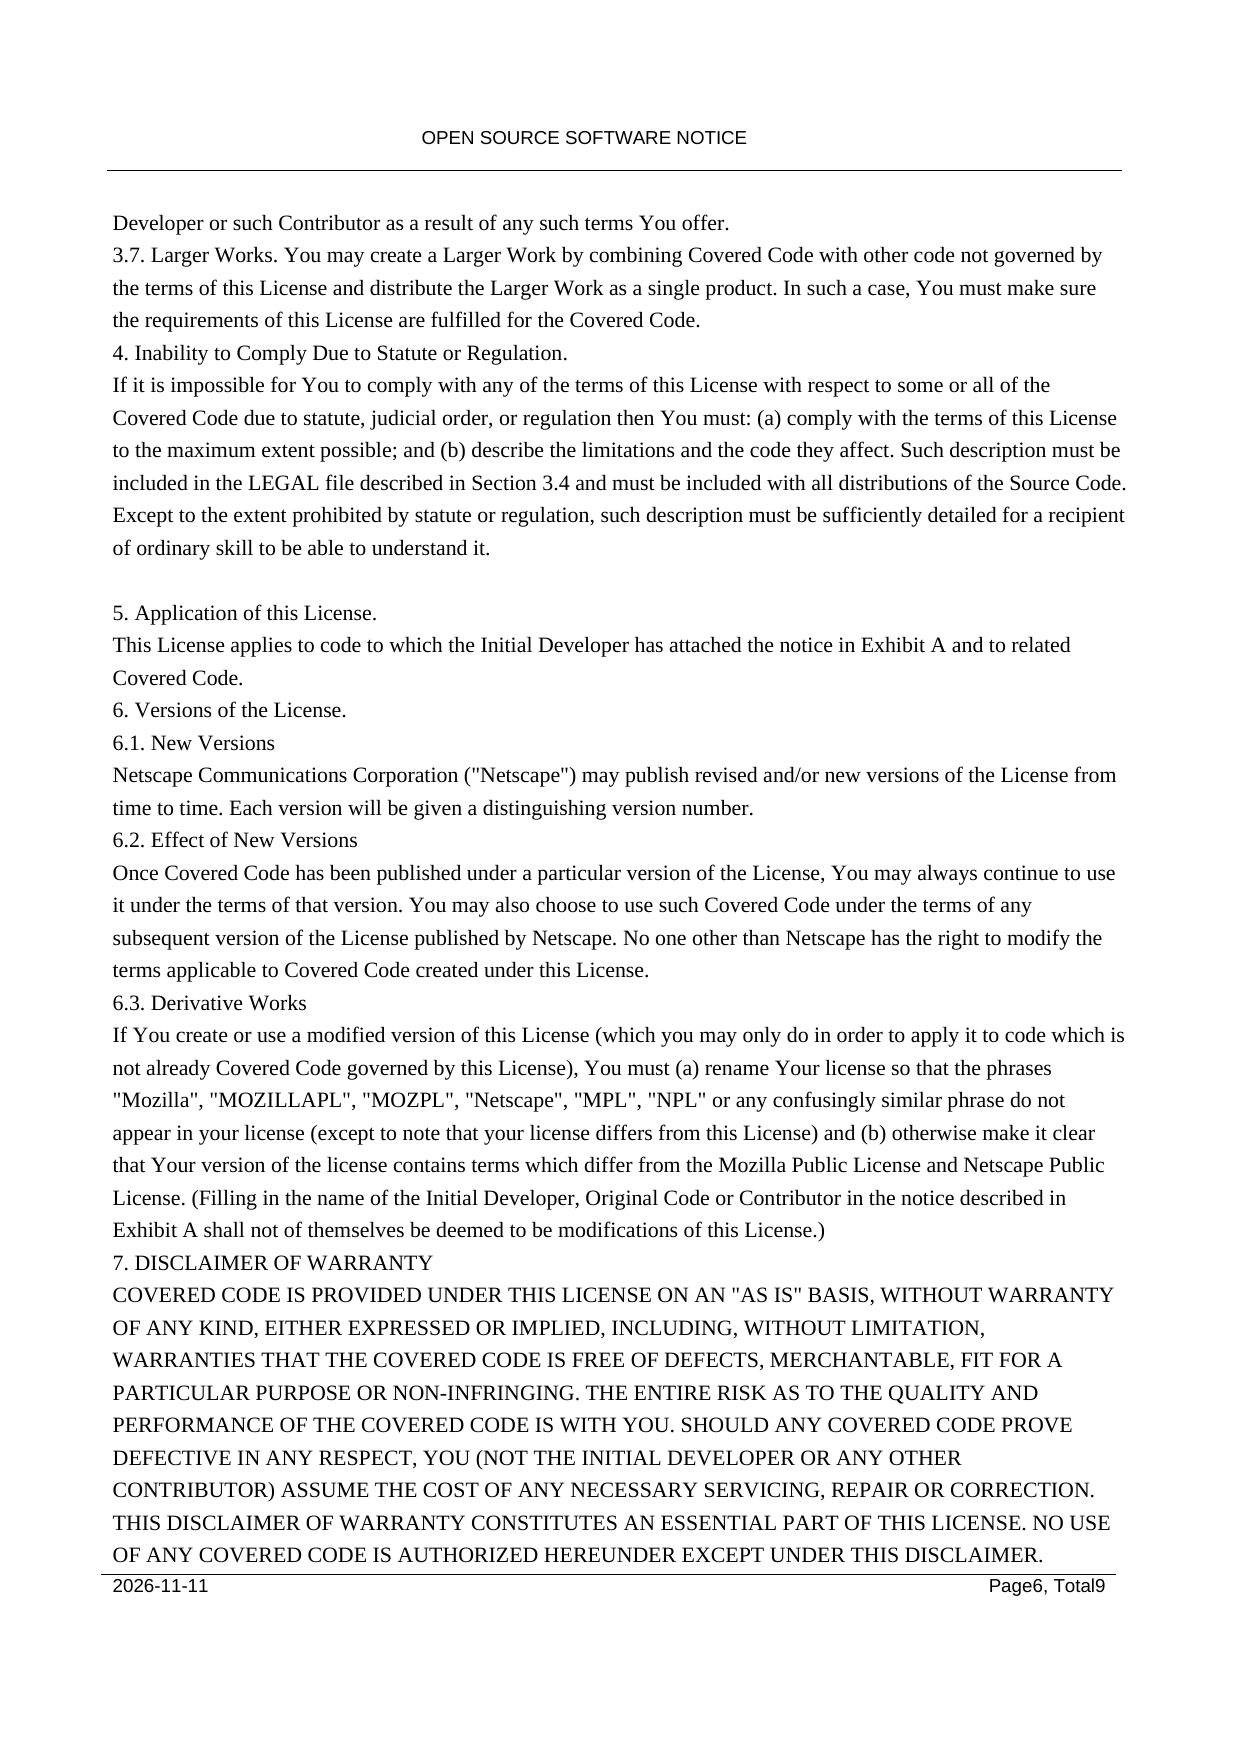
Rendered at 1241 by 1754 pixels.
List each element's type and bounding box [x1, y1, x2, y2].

text [112, 206, 1128, 1571]
